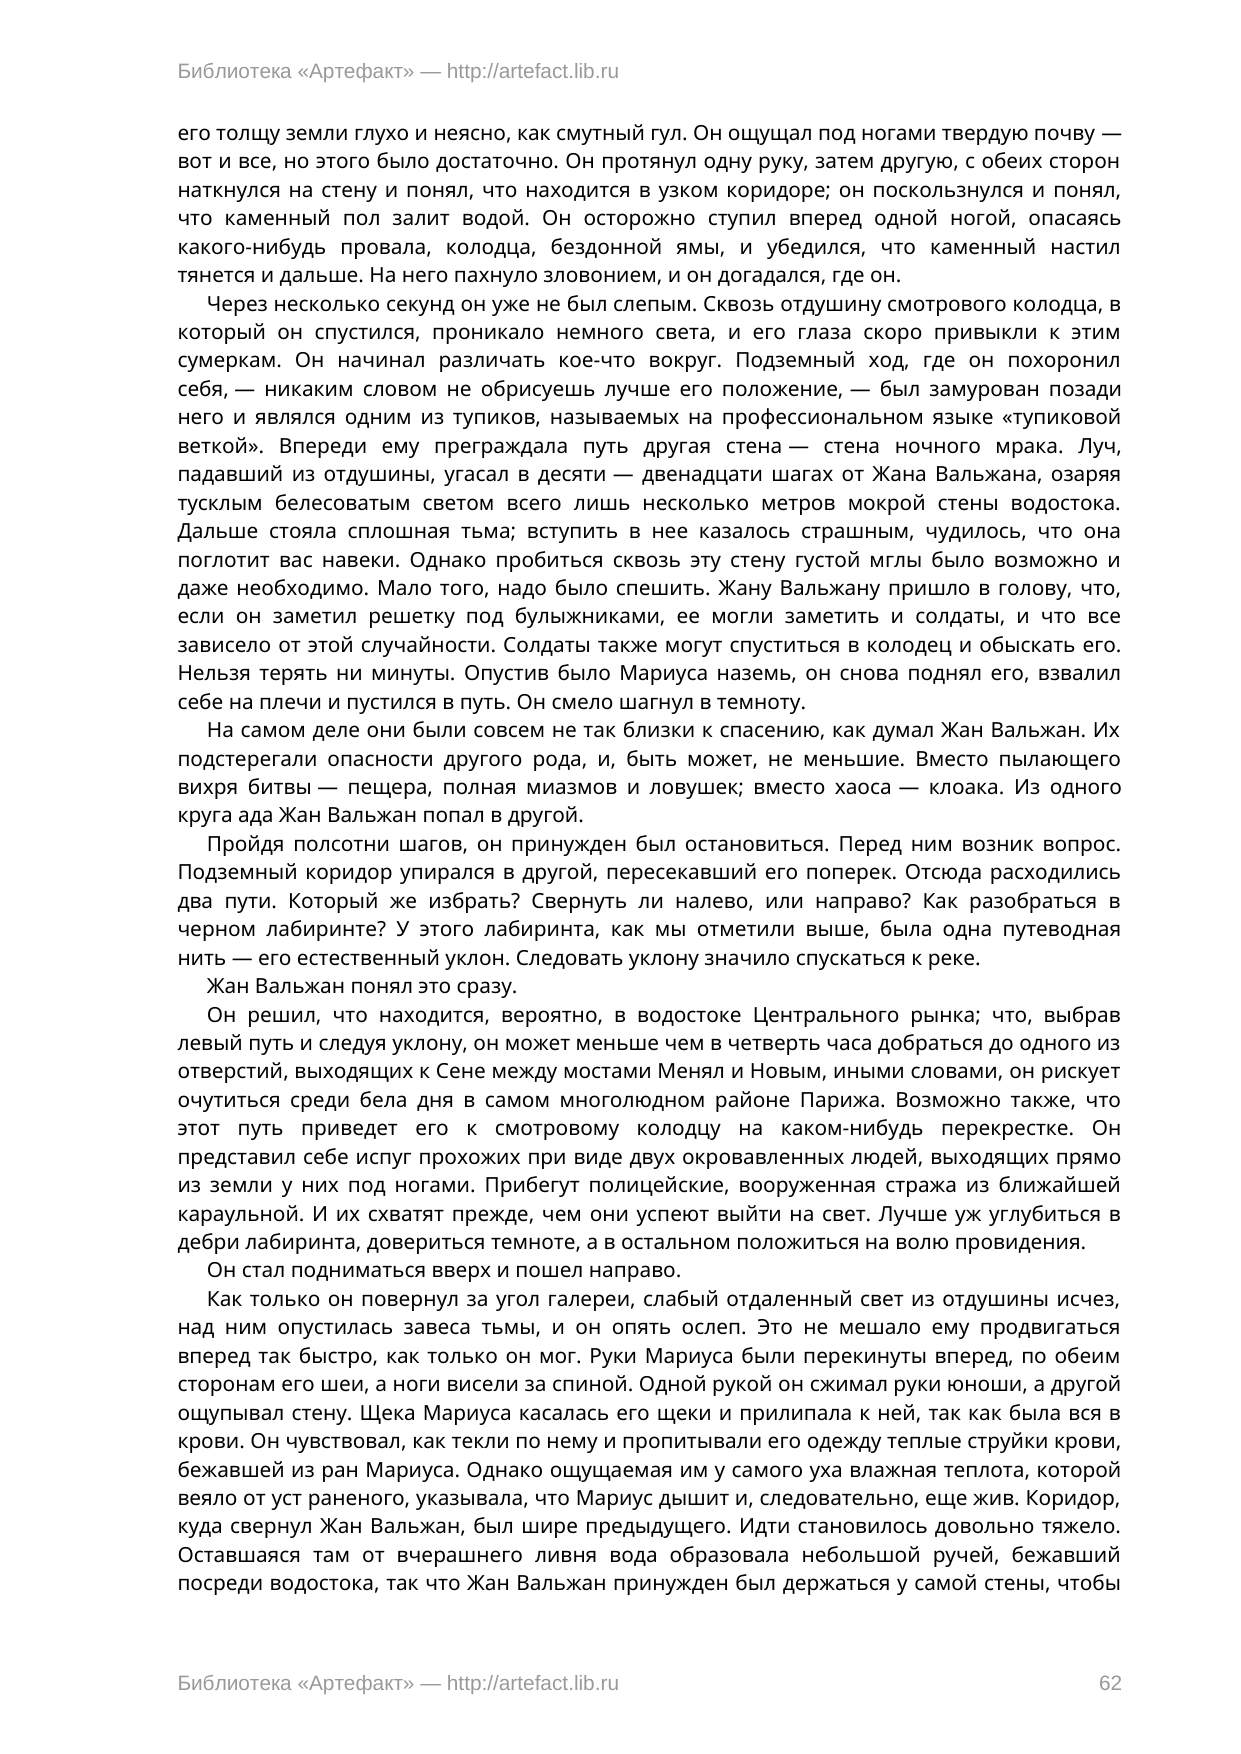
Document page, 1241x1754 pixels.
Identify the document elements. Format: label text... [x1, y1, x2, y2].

text Через несколько секунд он уже не был слепым. Сквозь отдушину смотрового колодца, в который он спустился, проникало немного света, и его глаза скоро привыкли к этим сумеркам. Он начинал различать кое-что вокруг. Подземный ход, где он похоронил себя, — никаким словом не обрисуешь лучше его положение, — был замурован позади него и являлся одним из тупиков, называемых на профессиональном языке «тупиковой веткой». Впереди ему преграждала путь другая стена — стена ночного мрака. Луч, падавший из отдушины, угасал в десяти — двенадцати шагах от Жана Вальжана, озаряя тусклым белесоватым светом всего лишь несколько метров мокрой стены водостока. Дальше стояла сплошная тьма; вступить в нее казалось страшным, чудилось, что она поглотит вас навеки. Однако пробиться сквозь эту стену густой мглы было возможно и даже необходимо. Мало того, надо было спешить. Жану Вальжану пришло в голову, что, если он заметил решетку под булыжниками, ее могли заметить и солдаты, и что все зависело от этой случайности. Солдаты также могут спуститься в колодец и обыскать его. Нельзя терять ни минуты. Опустив было Мариуса наземь, он снова поднял его, взвалил себе на плечи и пустился в путь. Он смело шагнул в темноту. [177, 289, 1122, 715]
text Он решил, что находится, вероятно, в водостоке Центрального рынка; что, выбрав левый путь и следуя уклону, он может меньше чем в четверть часа добраться до одного из отверстий, выходящих к Сене между мостами Менял и Новым, иными словами, он рискует очутиться среди бела дня в самом многолюдном районе Парижа. Возможно также, что этот путь приведет его к смотровому колодцу на каком-нибудь перекрестке. Он представил себе испуг прохожих при виде двух окровавленных людей, выходящих прямо из земли у них под ногами. Прибегут полицейские, вооруженная стража из ближайшей караульной. И их схватят прежде, чем они успеют выйти на свет. Лучше уж углубиться в дебри лабиринта, довериться темноте, а в остальном положиться на волю провидения. [177, 1000, 1122, 1256]
text Пройдя полсотни шагов, он принужден был остановиться. Перед ним возник вопрос. Подземный коридор упирался в другой, пересекавший его поперек. Отсюда расходились два пути. Который же избрать? Свернуть ли налево, или направо? Как разобраться в черном лабиринте? У этого лабиринта, как мы отметили выше, была одна путеводная нить — его естественный уклон. Следовать уклону значило спускаться к реке. [177, 829, 1122, 971]
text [177, 118, 1122, 289]
text Он стал подниматься вверх и пошел направо. [177, 1256, 1122, 1284]
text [177, 1284, 1122, 1597]
text Жан Вальжан понял это сразу. [177, 971, 1122, 1000]
text На самом деле они были совсем не так близки к спасению, как думал Жан Вальжан. Их подстерегали опасности другого рода, и, быть может, не меньшие. Вместо пылающего вихря битвы — пещера, полная миазмов и ловушек; вместо хаоса — клоака. Из одного круга ада Жан Вальжан попал в другой. [177, 715, 1122, 829]
